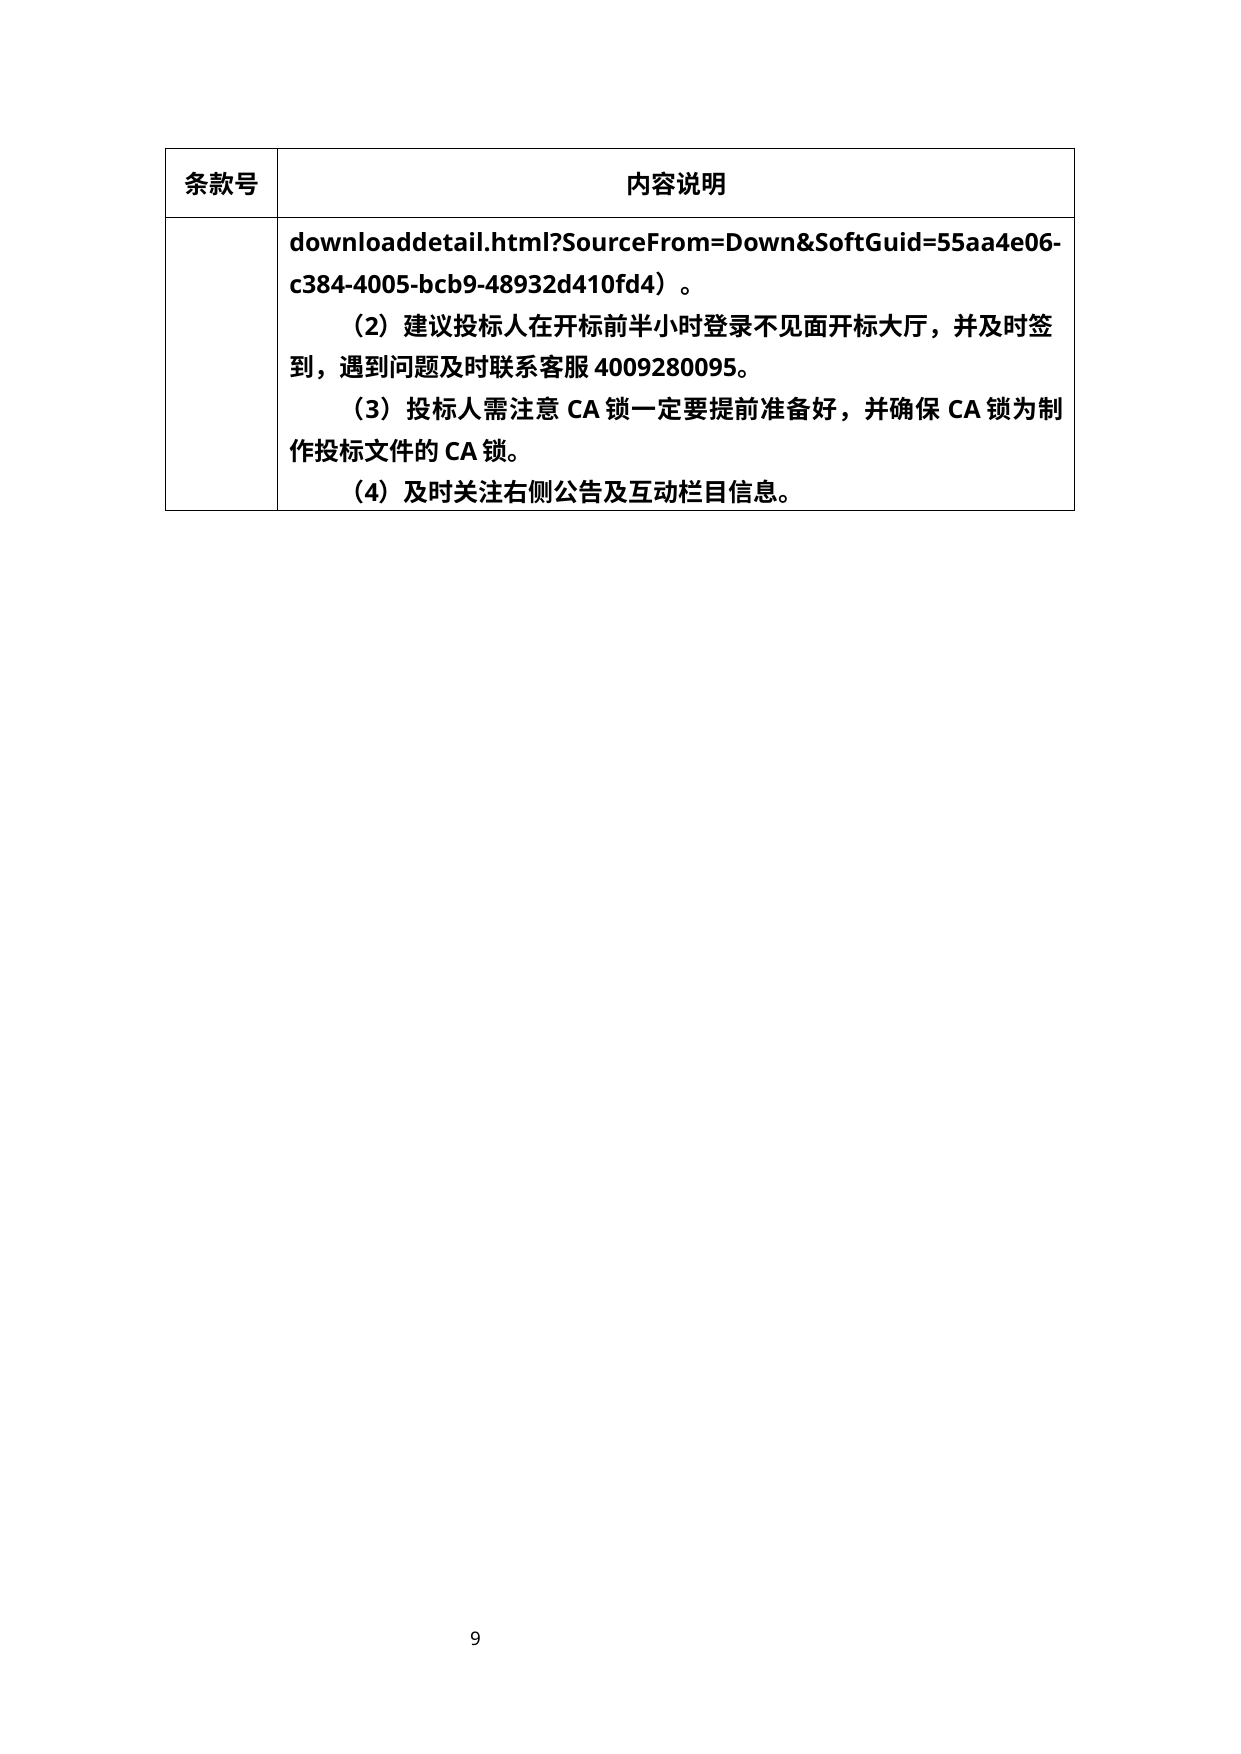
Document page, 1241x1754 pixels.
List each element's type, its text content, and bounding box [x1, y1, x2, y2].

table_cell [278, 218, 1074, 510]
table_header 条款号 [166, 149, 277, 217]
table_header 内容说明 [278, 149, 1074, 217]
table_cell 2 [166, 218, 277, 510]
